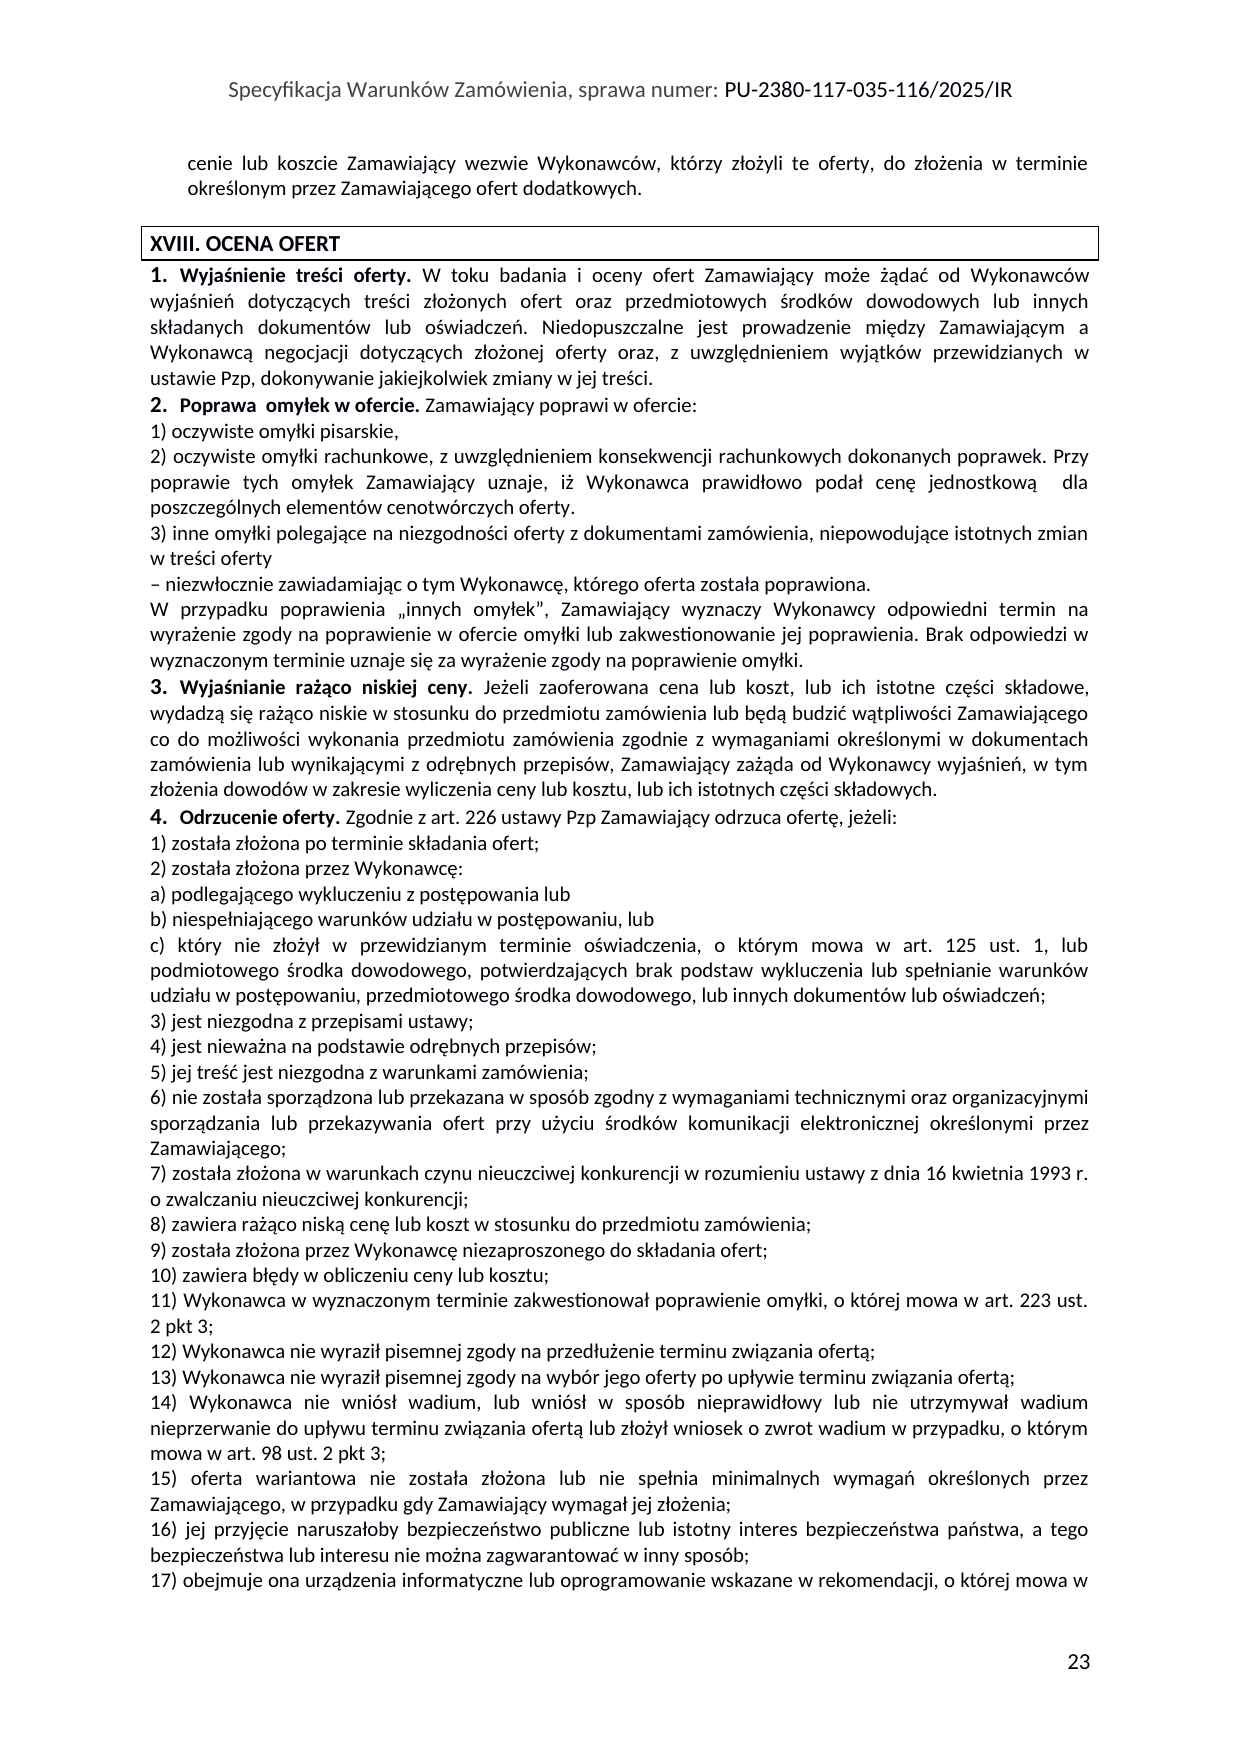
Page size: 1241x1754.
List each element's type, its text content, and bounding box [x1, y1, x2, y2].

list 11) Wykonawca w wyznaczonym terminie zakwestionował poprawienie omyłki, o której mowa w art. 223 ust. 2 pkt 3; [150, 1288, 1090, 1338]
list Wyjaśnienie treści oferty. W toku badania i oceny ofert Zamawiający może żądać od Wykonawców wyjaśnień dotyczących treści złożonych ofert oraz przedmiotowych środków dowodowych lub innych składanych dokumentów lub oświadczeń. Niedopuszczalne jest prowadzenie między Zamawiającym a Wykonawcą negocjacji dotyczących złożonej oferty oraz, z uwzględnieniem wyjątków przewidzianych w ustawie Pzp, dokonywanie jakiejkolwiek zmiany w jej treści. [150, 261, 1090, 390]
list 6) nie została sporządzona lub przekazana w sposób zgodny z wymaganiami technicznymi oraz organizacyjnymi sporządzania lub przekazywania ofert przy użyciu środków komunikacji elektronicznej określonymi przez Zamawiającego; [150, 1084, 1090, 1161]
list 4) jest nieważna na podstawie odrębnych przepisów; [150, 1033, 1090, 1059]
list 3) jest niezgodna z przepisami ustawy; [150, 1008, 1090, 1033]
list 14) Wykonawca nie wniósł wadium, lub wniósł w sposób nieprawidłowy lub nie utrzymywał wadium nieprzerwanie do upływu terminu związania ofertą lub złożył wniosek o zwrot wadium w przypadku, o którym mowa w art. 98 ust. 2 pkt 3; [150, 1389, 1090, 1466]
list 1) została złożona po terminie składania ofert; [150, 830, 1090, 856]
list Wyjaśnianie rażąco niskiej ceny. Jeżeli zaoferowana cena lub koszt, lub ich istotne części składowe, wydadzą się rażąco niskie w stosunku do przedmiotu zamówienia lub będą budzić wątpliwości Zamawiającego co do możliwości wykonania przedmiotu zamówienia zgodnie z wymaganiami określonymi w dokumentach zamówienia lub wynikającymi z odrębnych przepisów, Zamawiający zażąda od Wykonawcy wyjaśnień, w tym złożenia dowodów w zakresie wyliczenia ceny lub kosztu, lub ich istotnych części składowych. [150, 672, 1090, 802]
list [150, 150, 1090, 201]
list 5) jej treść jest niezgodna z warunkami zamówienia; [150, 1059, 1090, 1084]
list 3) inne omyłki polegające na niezgodności oferty z dokumentami zamówienia, niepowodujące istotnych zmian w treści oferty [150, 520, 1090, 571]
list 9) została złożona przez Wykonawcę niezaproszonego do składania ofert; [150, 1237, 1090, 1262]
list Odrzucenie oferty. Zgodnie z art. 226 ustawy Pzp Zamawiający odrzuca ofertę, jeżeli: [150, 802, 1090, 830]
list 8) zawiera rażąco niską cenę lub koszt w stosunku do przedmiotu zamówienia; [150, 1211, 1090, 1237]
list 2) została złożona przez Wykonawcę: [150, 856, 1090, 881]
text XVIII. OCENA OFERT [142, 227, 1098, 259]
list a) podlegającego wykluczeniu z postępowania lub [150, 881, 1090, 906]
list ‒ niezwłocznie zawiadamiając o tym Wykonawcę, którego oferta została poprawiona. [150, 571, 1090, 596]
list 2) oczywiste omyłki rachunkowe, z uwzględnieniem konsekwencji rachunkowych dokonanych poprawek. Przy poprawie tych omyłek Zamawiający uznaje, iż Wykonawca prawidłowo podał cenę jednostkową dla poszczególnych elementów cenotwórczych oferty. [150, 444, 1090, 520]
list 7) została złożona w warunkach czynu nieuczciwej konkurencji w rozumieniu ustawy z dnia 16 kwietnia 1993 r. o zwalczaniu nieuczciwej konkurencji; [150, 1161, 1090, 1211]
list b) niespełniającego warunków udziału w postępowaniu, lub [150, 906, 1090, 932]
list 13) Wykonawca nie wyraził pisemnej zgody na wybór jego oferty po upływie terminu związania ofertą; [150, 1364, 1090, 1389]
list 1) oczywiste omyłki pisarskie, [150, 418, 1090, 444]
list 16) jej przyjęcie naruszałoby bezpieczeństwo publiczne lub istotny interes bezpieczeństwa państwa, a tego bezpieczeństwa lub interesu nie można zagwarantować w inny sposób; [150, 1516, 1090, 1567]
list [150, 1567, 1090, 1593]
list Poprawa omyłek w ofercie. Zamawiający poprawi w ofercie: [150, 390, 1090, 418]
list W przypadku poprawienia „innych omyłek”, Zamawiający wyznaczy Wykonawcy odpowiedni termin na wyrażenie zgody na poprawienie w ofercie omyłki lub zakwestionowanie jej poprawienia. Brak odpowiedzi w wyznaczonym terminie uznaje się za wyrażenie zgody na poprawienie omyłki. [150, 596, 1090, 672]
list 15) oferta wariantowa nie została złożona lub nie spełnia minimalnych wymagań określonych przez Zamawiającego, w przypadku gdy Zamawiający wymagał jej złożenia; [150, 1466, 1090, 1516]
list 10) zawiera błędy w obliczeniu ceny lub kosztu; [150, 1262, 1090, 1288]
list 12) Wykonawca nie wyraził pisemnej zgody na przedłużenie terminu związania ofertą; [150, 1338, 1090, 1364]
list c) który nie złożył w przewidzianym terminie oświadczenia, o którym mowa w art. 125 ust. 1, lub podmiotowego środka dowodowego, potwierdzających brak podstaw wykluczenia lub spełnianie warunków udziału w postępowaniu, przedmiotowego środka dowodowego, lub innych dokumentów lub oświadczeń; [150, 932, 1090, 1008]
